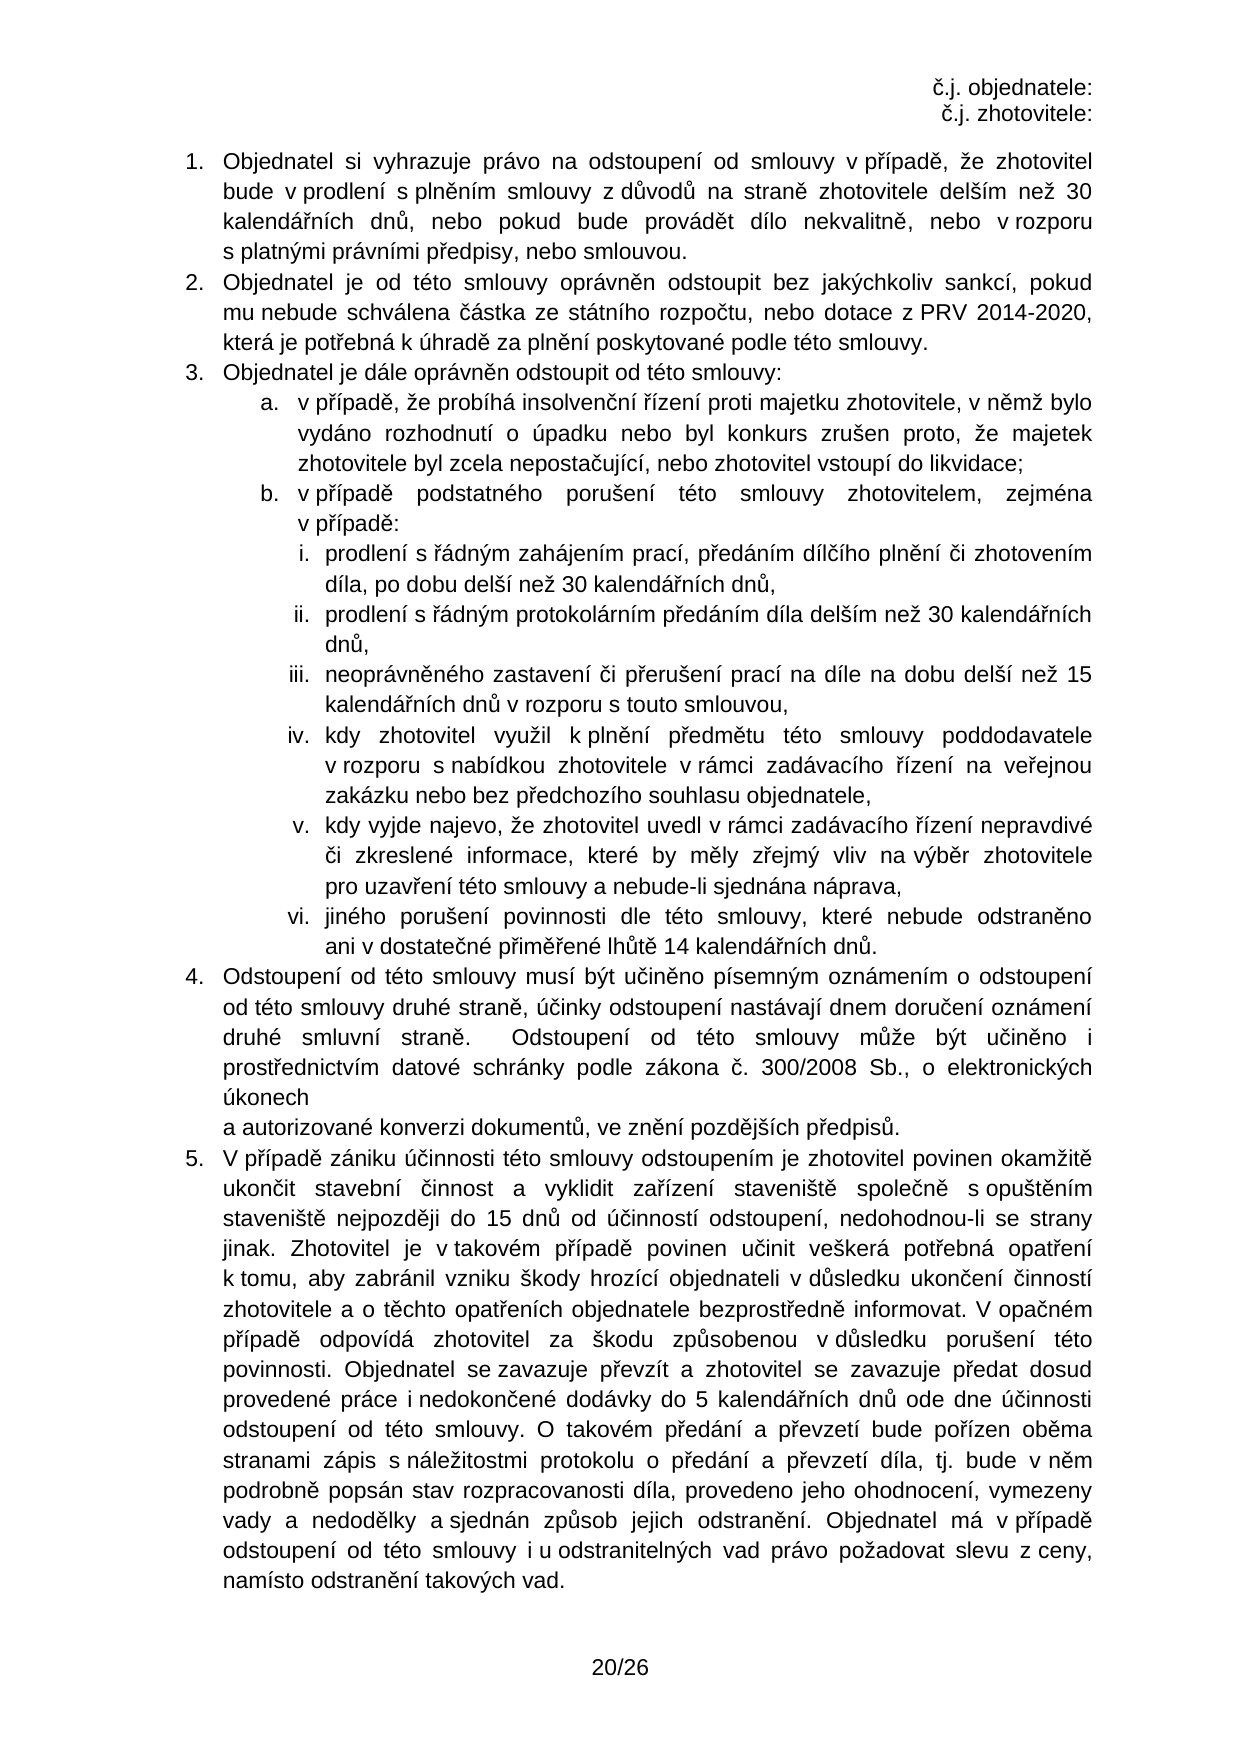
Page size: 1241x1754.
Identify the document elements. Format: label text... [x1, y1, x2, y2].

list prodlení s řádným protokolárním předáním díla delším než 30 kalendářních dnů, [310, 601, 1093, 657]
list Objednatel je dále oprávněn odstoupit od této smlouvy: [185, 359, 1093, 385]
list v případě, že probíhá insolvenční řízení proti majetku zhotovitele, v němž bylo vydáno rozhodnutí o úpadku nebo byl konkurs zrušen proto, že majetek zhotovitele byl zcela nepostačující, nebo zhotovitel vstoupí do likvidace; [260, 389, 1093, 476]
list prodlení s řádným zahájením prací, předáním dílčího plnění či zhotovením díla, po dobu delší než 30 kalendářních dnů, [310, 540, 1093, 597]
list neoprávněného zastavení či přerušení prací na díle na dobu delší než 15 kalendářních dnů v rozporu s touto smlouvou, [310, 661, 1093, 718]
list v případě podstatného porušení této smlouvy zhotovitelem, zejména v případě: [260, 480, 1093, 536]
list Objednatel si vyhrazuje právo na odstoupení od smlouvy v případě, že zhotovitel bude v prodlení s plněním smlouvy z důvodů na straně zhotovitele delším než 30 kalendářních dnů, nebo pokud bude provádět dílo nekvalitně, nebo v rozporu s platnými právními předpisy, nebo smlouvou. [185, 148, 1093, 264]
list kdy zhotovitel využil k plnění předmětu této smlouvy poddodavatele v rozporu s nabídkou zhotovitele v rámci zadávacího řízení na veřejnou zakázku nebo bez předchozího souhlasu objednatele, [310, 722, 1093, 808]
list Objednatel je od této smlouvy oprávněn odstoupit bez jakýchkoliv sankcí, pokud mu nebude schválena částka ze státního rozpočtu, nebo dotace z PRV 2014-2020, která je potřebná k úhradě za plnění poskytované podle této smlouvy. [185, 268, 1093, 355]
list V případě zániku účinnosti této smlouvy odstoupením je zhotovitel povinen okamžitě ukončit stavební činnost a vyklidit zařízení staveniště společně s opuštěním staveniště nejpozději do 15 dnů od účinností odstoupení, nedohodnou-li se strany jinak. Zhotovitel je v takovém případě povinen učinit veškerá potřebná opatření k tomu, aby zabránil vzniku škody hrozící objednateli v důsledku ukončení činností zhotovitele a o těchto opatřeních objednatele bezprostředně informovat. V opačném případě odpovídá zhotovitel za škodu způsobenou v důsledku porušení této povinnosti. Objednatel se zavazuje převzít a zhotovitel se zavazuje předat dosud provedené práce i nedokončené dodávky do 5 kalendářních dnů ode dne účinnosti odstoupení od této smlouvy. O takovém předání a převzetí bude pořízen oběma stranami zápis s náležitostmi protokolu o předání a převzetí díla, tj. bude v něm podrobně popsán stav rozpracovanosti díla, provedeno jeho ohodnocení, vymezeny vady a nedodělky a sjednán způsob jejich odstranění. Objednatel má v případě odstoupení od této smlouvy i u odstranitelných vad právo požadovat slevu z ceny, namísto odstranění takových vad. [185, 1144, 1093, 1594]
list jiného porušení povinnosti dle této smlouvy, které nebude odstraněno ani v dostatečné přiměřené lhůtě 14 kalendářních dnů. [310, 903, 1093, 959]
list Odstoupení od této smlouvy musí být učiněno písemným oznámením o odstoupení od této smlouvy druhé straně, účinky odstoupení nastávají dnem doručení oznámení druhé smluvní straně. Odstoupení od této smlouvy může být učiněno i prostřednictvím datové schránky podle zákona č. 300/2008 Sb., o elektronických úkonech a autorizované konverzi dokumentů, ve znění pozdějších předpisů. [185, 963, 1093, 1141]
list kdy vyjde najevo, že zhotovitel uvedl v rámci zadávacího řízení nepravdivé či zkreslené informace, které by měly zřejmý vliv na výběr zhotovitele pro uzavření této smlouvy a nebude-li sjednána náprava, [310, 812, 1093, 899]
